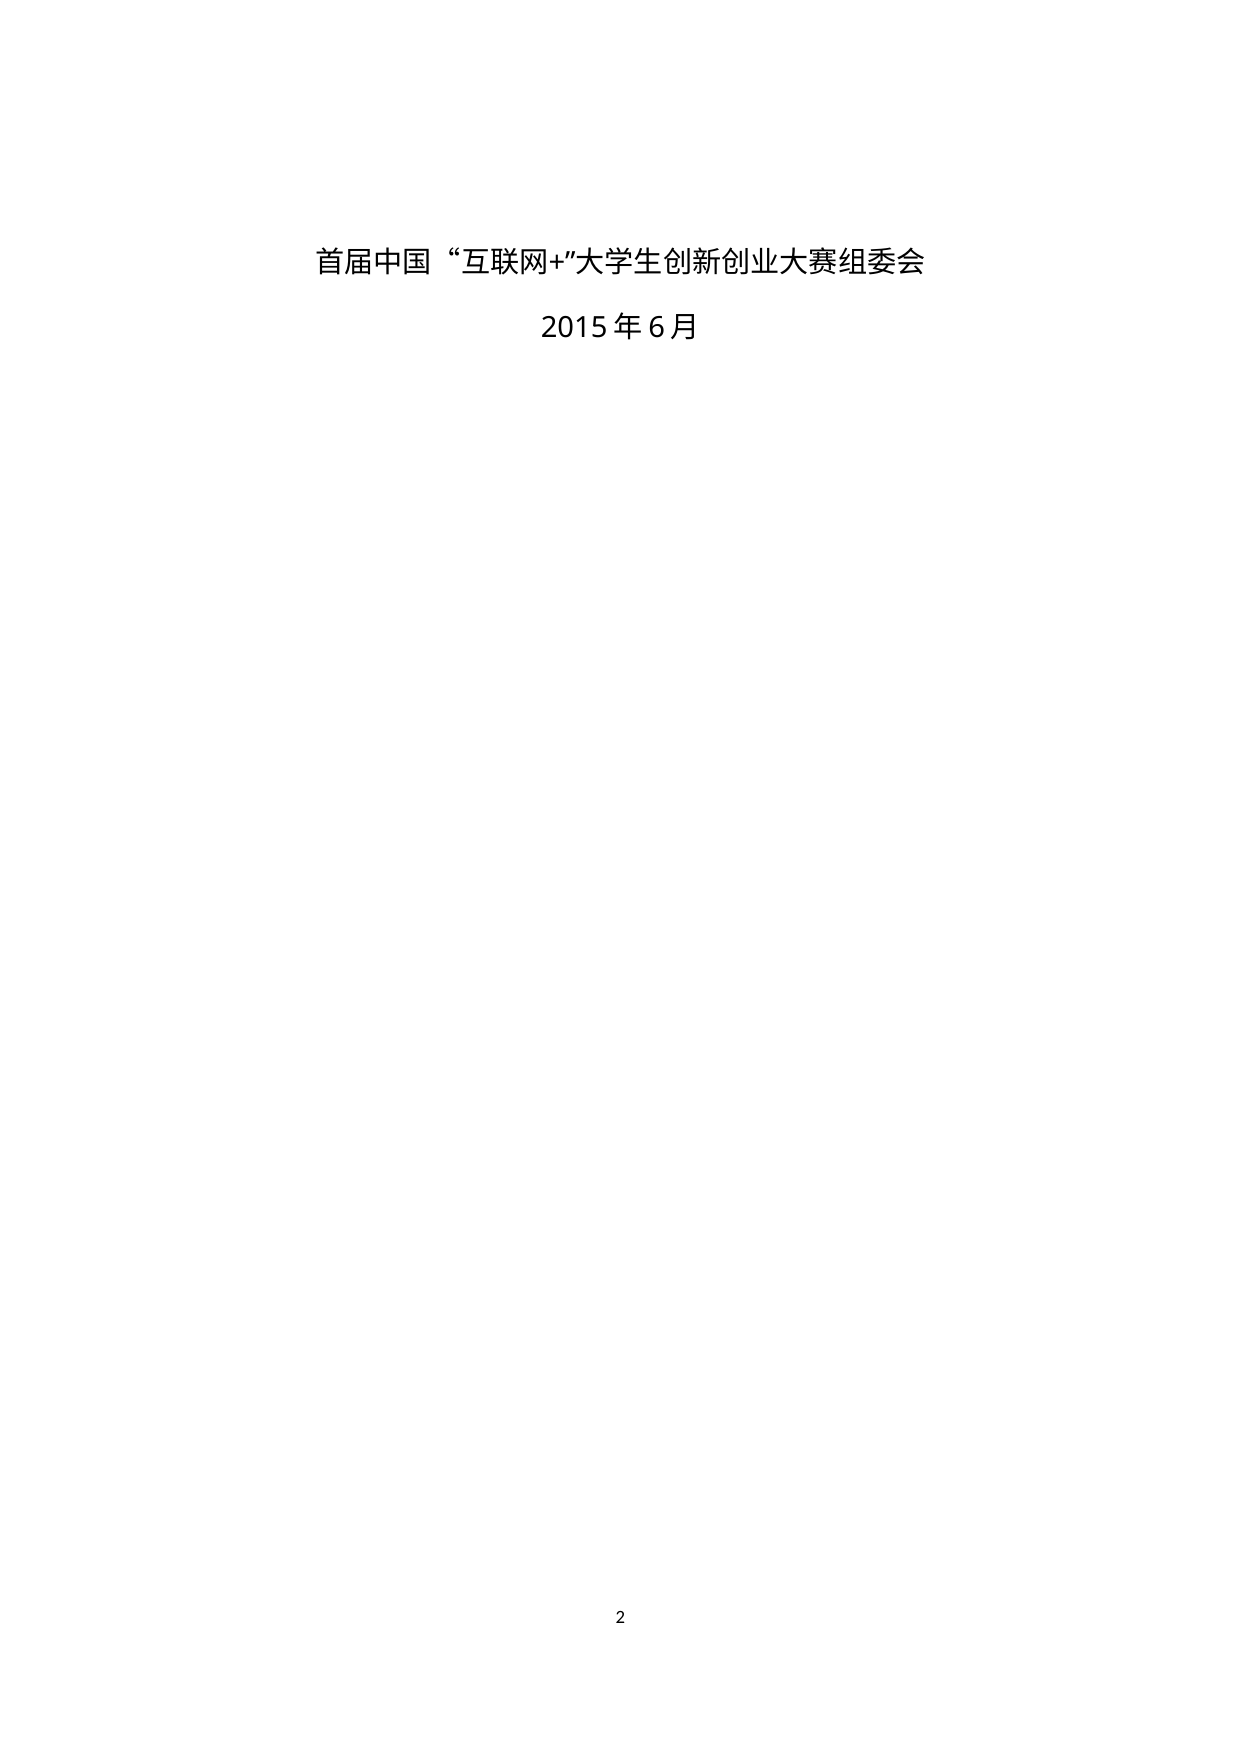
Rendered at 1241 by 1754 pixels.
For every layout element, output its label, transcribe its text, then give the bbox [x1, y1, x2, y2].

text 首届中国“互联网+”大学生创新创业大赛组委会 [187, 227, 1053, 292]
text 2015年6月 [187, 292, 1053, 357]
